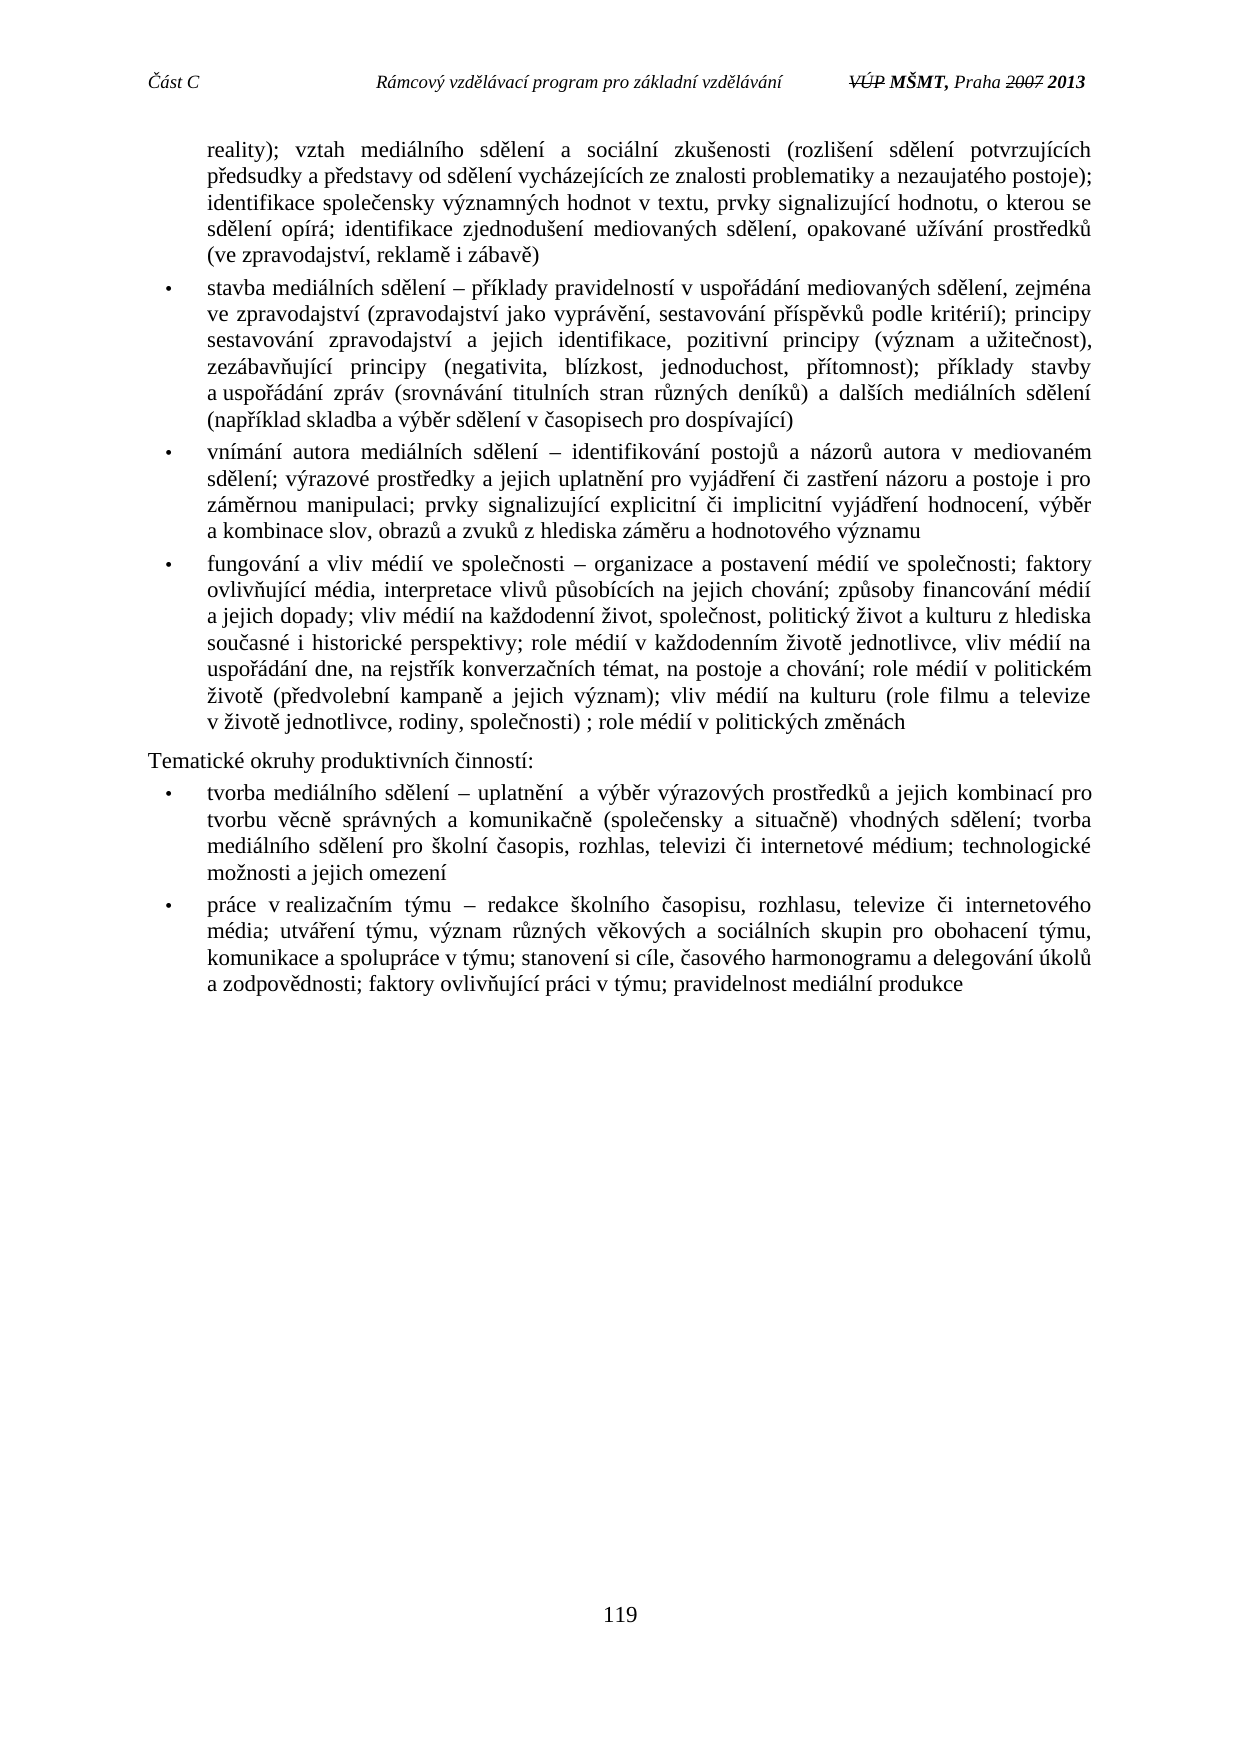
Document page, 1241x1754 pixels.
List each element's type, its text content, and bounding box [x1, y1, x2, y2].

text fungování a vliv médií ve společnosti – organizace a postavení médií ve společnosti; faktory ovlivňující média, interpretace vlivů působících na jejich chování; způsoby financování médií a jejich dopady; vliv médií na každodenní život, společnost, politický život a kulturu z hlediska současné i historické perspektivy; role médií v každodenním životě jednotlivce, vliv médií na uspořádání dne, na rejstřík konverzačních témat, na postoje a chování; role médií v politickém životě (předvolební kampaně a jejich význam); vliv médií na kulturu (role filmu a televize v životě jednotlivce, rodiny, společnosti) ; role médií v politických změnách [165, 550, 1092, 734]
text stavba mediálních sdělení – příklady pravidelností v uspořádání mediovaných sdělení, zejména ve zpravodajství (zpravodajství jako vyprávění, sestavování příspěvků podle kritérií); principy sestavování zpravodajství a jejich identifikace, pozitivní principy (význam a užitečnost), zezábavňující principy (negativita, blízkost, jednoduchost, přítomnost); příklady stavby a uspořádání zpráv (srovnávání titulních stran různých deníků) a dalších mediálních sdělení (například skladba a výběr sdělení v časopisech pro dospívající) [165, 274, 1092, 432]
text vnímání autora mediálních sdělení – identifikování postojů a názorů autora v mediovaném sdělení; výrazové prostředky a jejich uplatnění pro vyjádření či zastření názoru a postoje i pro záměrnou manipulaci; prvky signalizující explicitní či implicitní vyjádření hodnocení, výběr a kombinace slov, obrazů a zvuků z hlediska záměru a hodnotového významu [165, 438, 1092, 544]
text Tematické okruhy produktivních činností: [148, 747, 1092, 773]
text tvorba mediálního sdělení – uplatnění a výběr výrazových prostředků a jejich kombinací pro tvorbu věcně správných a komunikačně (společensky a situačně) vhodných sdělení; tvorba mediálního sdělení pro školní časopis, rozhlas, televizi či internetové médium; technologické možnosti a jejich omezení [165, 779, 1092, 885]
text práce v realizačním týmu – redakce školního časopisu, rozhlasu, televize či internetového média; utváření týmu, význam různých věkových a sociálních skupin pro obohacení týmu, komunikace a spolupráce v týmu; stanovení si cíle, časového harmonogramu a delegování úkolů a zodpovědnosti; faktory ovlivňující práci v týmu; pravidelnost mediální produkce [165, 891, 1092, 997]
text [165, 136, 1092, 268]
